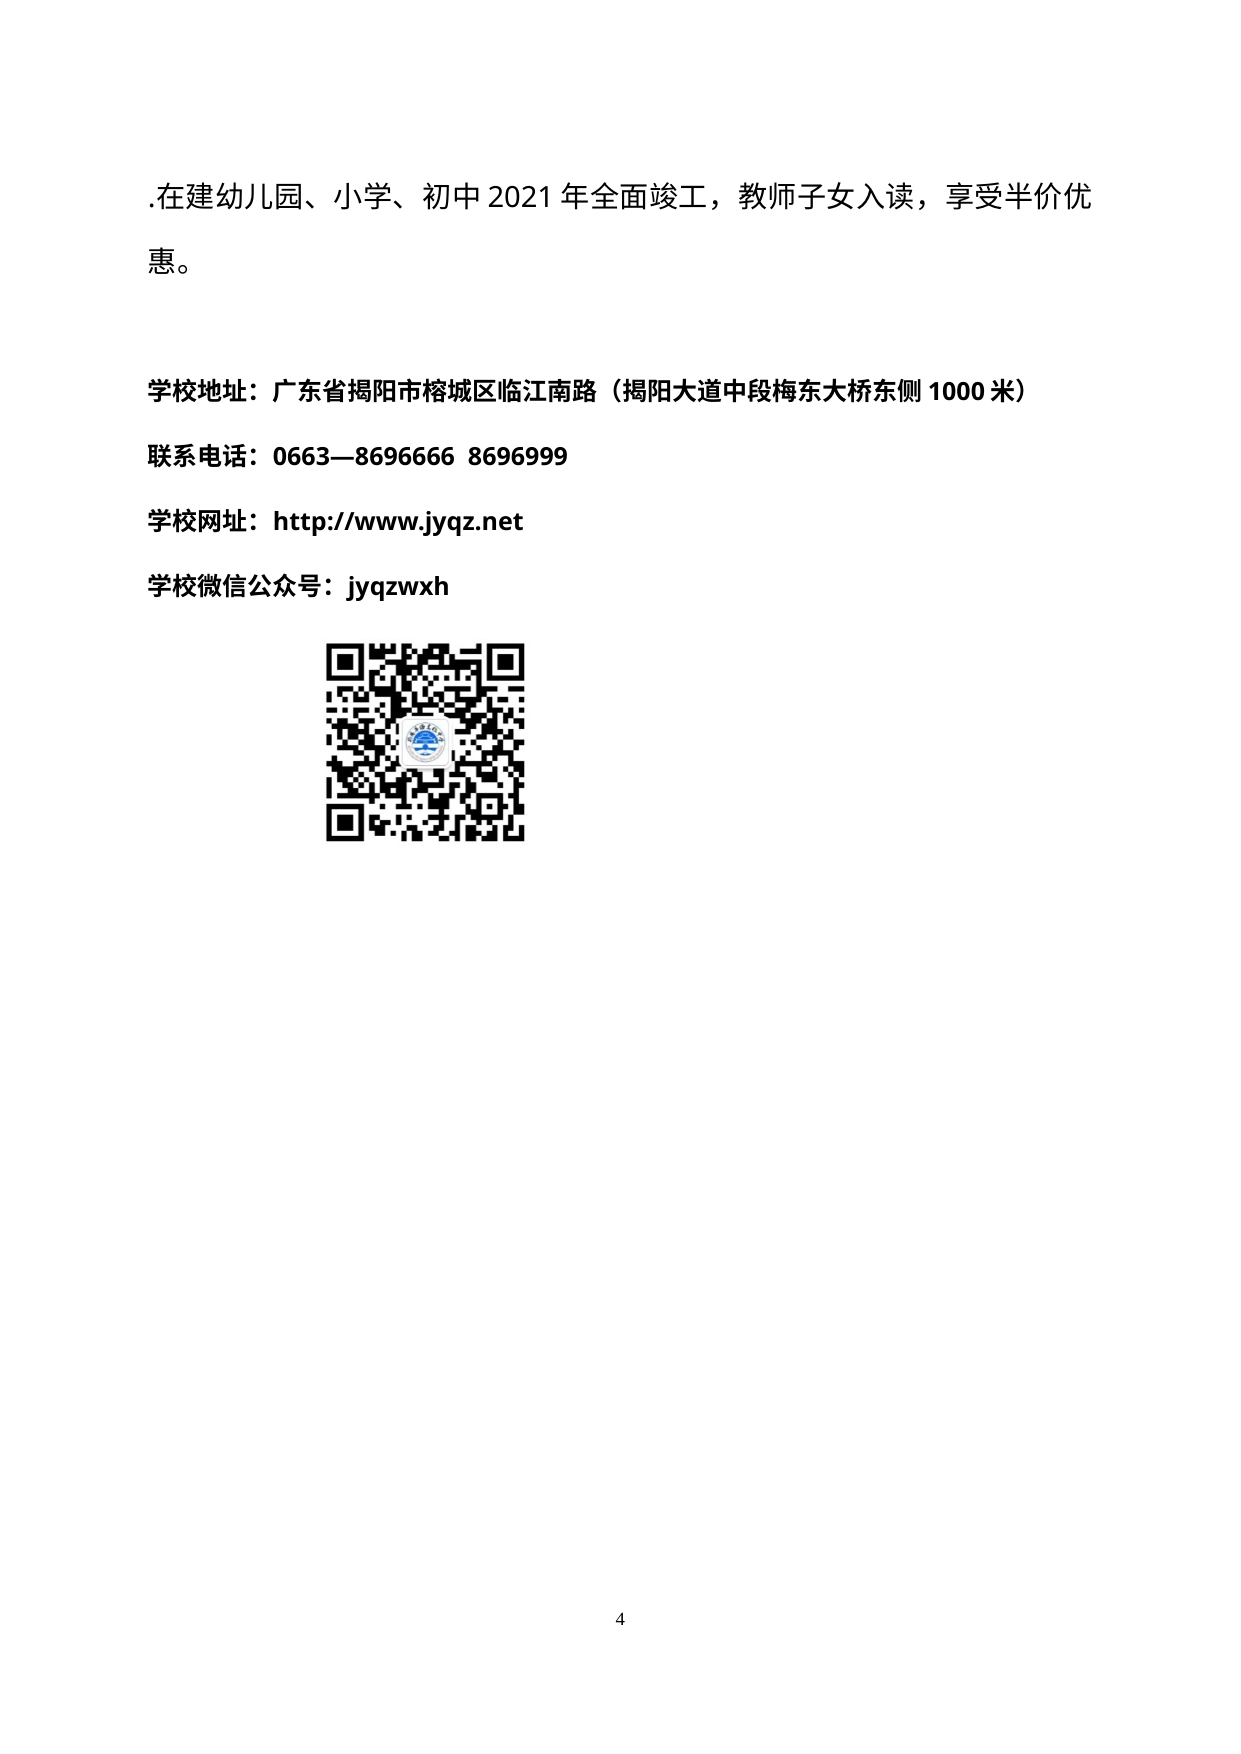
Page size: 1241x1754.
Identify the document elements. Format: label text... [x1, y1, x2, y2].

text 学校微信公众号：jyqzwxh [148, 552, 1092, 617]
text 学校地址：广东省揭阳市榕城区临江南路（揭阳大道中段梅东大桥东侧1000米） [148, 357, 1092, 422]
text 联系电话：0663—8696666 8696999 [148, 422, 1092, 487]
text 学校网址：http://www.jyqz.net [148, 487, 1092, 552]
picture [316, 636, 532, 848]
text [148, 162, 1092, 292]
